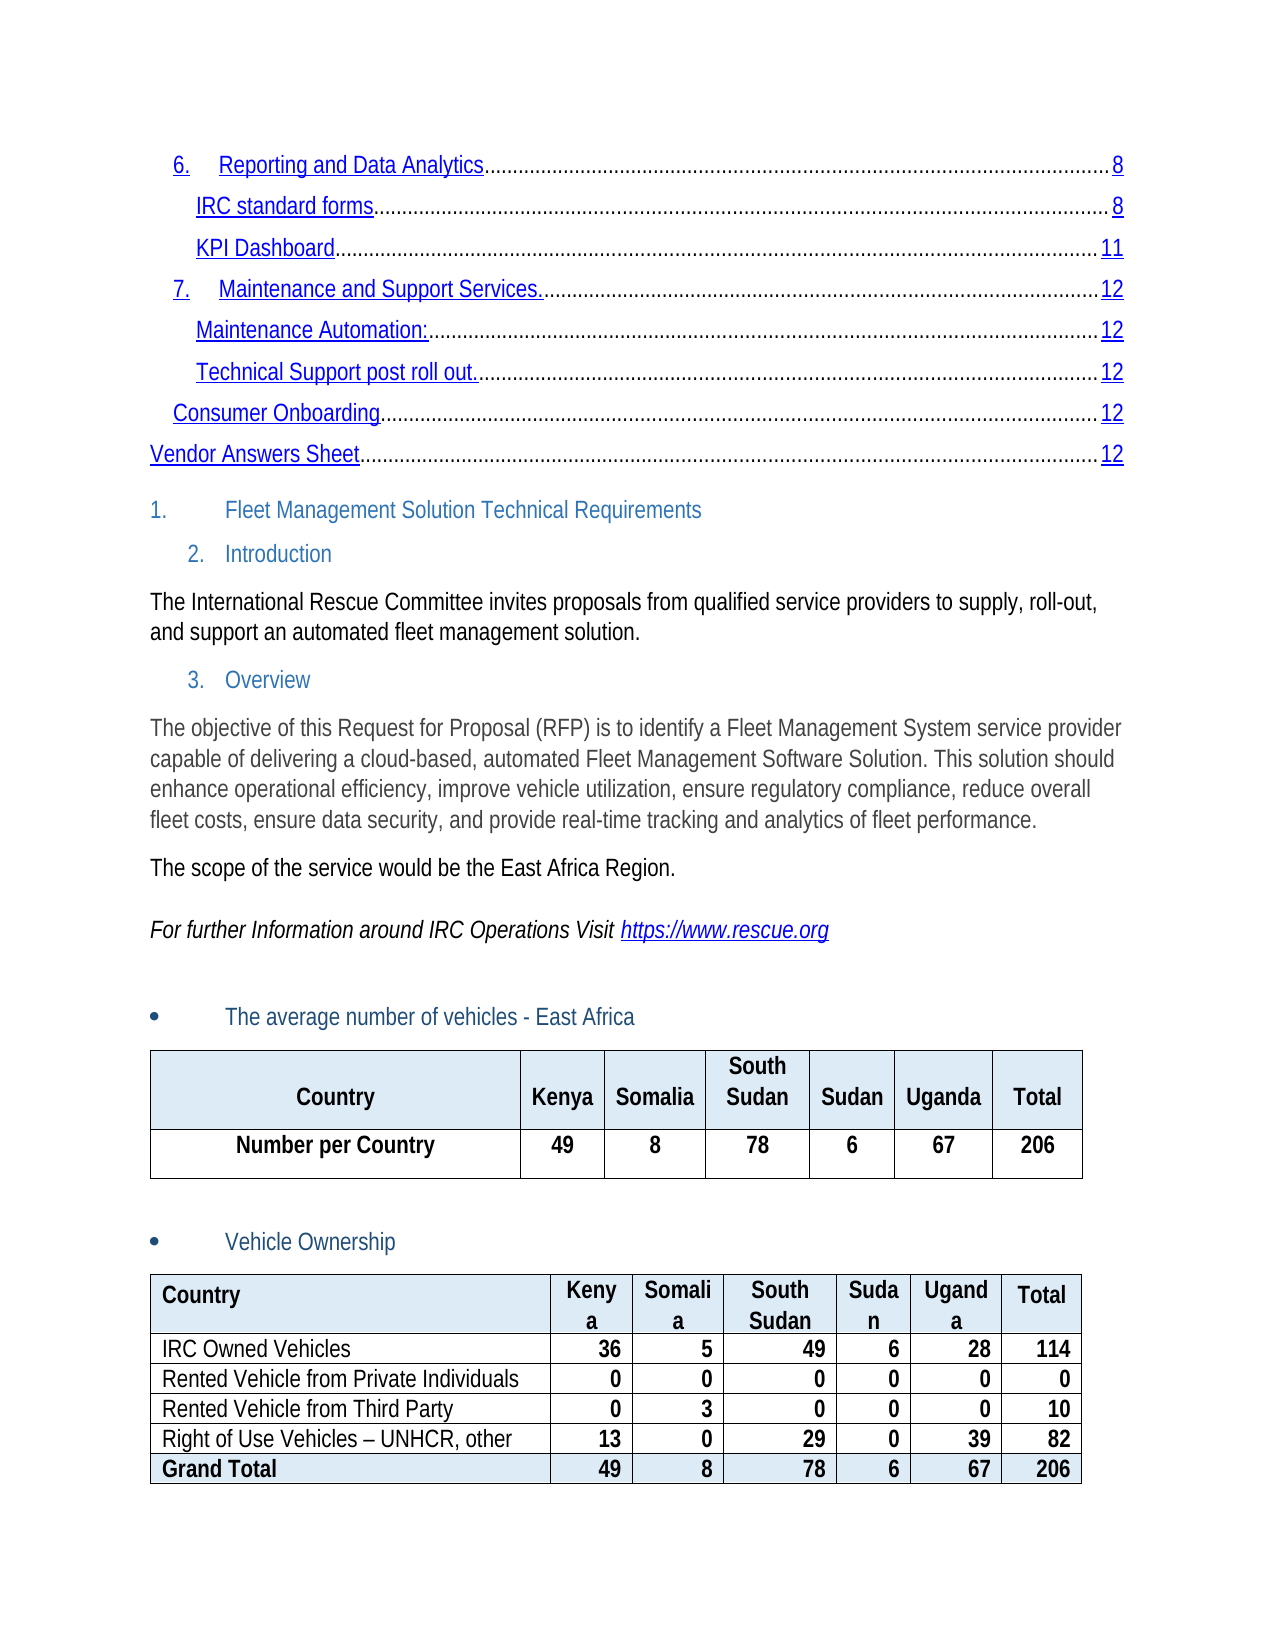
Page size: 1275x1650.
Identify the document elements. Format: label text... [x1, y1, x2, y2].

table_cell 0 [633, 1424, 723, 1452]
table_cell 0 [837, 1394, 910, 1422]
table_cell 0 [551, 1394, 632, 1422]
table_header Kenya [551, 1275, 632, 1332]
table_cell 8 [605, 1130, 705, 1178]
list Introduction [187, 539, 1125, 567]
table_cell 28 [911, 1334, 1001, 1362]
list The average number of vehicles - East Africa [150, 1002, 1125, 1031]
table_cell 6 [837, 1334, 910, 1362]
table_header Country [151, 1051, 520, 1129]
table_header Total [1002, 1275, 1081, 1332]
text 7. Maintenance and Support Services. 12 [173, 274, 1125, 303]
table_cell 0 [837, 1424, 910, 1452]
text The scope of the service would be the East Africa Region. [150, 853, 1125, 882]
table_cell 0 [551, 1364, 632, 1392]
table_cell 49 [551, 1454, 632, 1482]
text The objective of this Request for Proposal (RFP) is to identify a Fleet Management System service provider capable of delivering a cloud-based, automated Fleet Management Software Solution. This solution should enhance operational efficiency, improve vehicle utilization, ensure regulatory compliance, reduce overall fleet costs, ensure data security, and provide real-time tracking and analytics of fleet performance. [150, 713, 1125, 834]
text Vendor Answers Sheet 12 [150, 439, 1125, 468]
table_cell 114 [1002, 1334, 1081, 1362]
table_cell 10 [1002, 1394, 1081, 1422]
list Fleet Management Solution Technical Requirements [150, 495, 1125, 524]
table_cell 0 [633, 1364, 723, 1392]
table_cell 206 [1002, 1454, 1081, 1482]
table_cell Number per Country [151, 1130, 520, 1178]
table_cell 36 [551, 1334, 632, 1362]
table_cell Grand Total [151, 1454, 550, 1482]
text The International Rescue Committee invites proposals from qualified service providers to supply, roll-out, and support an automated fleet management solution. [150, 586, 1125, 646]
table_cell Right of Use Vehicles – UNHCR, other donors [151, 1424, 550, 1452]
table_cell 6 [810, 1130, 894, 1178]
table_cell 0 [724, 1364, 836, 1392]
text IRC standard forms 8 [196, 191, 1125, 220]
table_cell 78 [706, 1130, 809, 1178]
table_cell 78 [724, 1454, 836, 1482]
table_header Somalia [633, 1275, 723, 1332]
table_header South Sudan [724, 1275, 836, 1332]
table_cell 67 [911, 1454, 1001, 1482]
table_cell 13 [551, 1424, 632, 1452]
text KPI Dashboard 11 [196, 233, 1125, 261]
text Maintenance Automation: 12 [196, 315, 1125, 344]
text Consumer Onboarding 12 [173, 398, 1125, 427]
table_cell 6 [837, 1454, 910, 1482]
table_cell 3 [633, 1394, 723, 1422]
text For further Information around IRC Operations Visit https://www.rescue.org [150, 915, 1125, 943]
list Overview [187, 665, 1125, 694]
list Vehicle Ownership [150, 1226, 1125, 1255]
table_cell 206 [993, 1130, 1082, 1178]
table_cell 0 [911, 1364, 1001, 1392]
table_cell 0 [837, 1364, 910, 1392]
table_cell 0 [1002, 1364, 1081, 1392]
table_header Sudan [837, 1275, 910, 1332]
table_header South Sudan [706, 1051, 809, 1129]
table_cell IRC Owned Vehicles [151, 1334, 550, 1362]
table_cell 0 [724, 1394, 836, 1422]
table_cell 29 [724, 1424, 836, 1452]
table_cell Rented Vehicle from Private Individuals [151, 1364, 550, 1392]
table_cell 8 [633, 1454, 723, 1482]
table_cell 49 [724, 1334, 836, 1362]
text 6. Reporting and Data Analytics 8 [173, 150, 1125, 179]
table_cell Rented Vehicle from Third Party Companies [151, 1394, 550, 1422]
table_header Uganda [911, 1275, 1001, 1332]
table_cell 49 [521, 1130, 604, 1178]
table_header Sudan [810, 1051, 894, 1129]
table_header Somalia [605, 1051, 705, 1129]
text Technical Support post roll out. 12 [196, 357, 1125, 385]
table_cell 82 [1002, 1424, 1081, 1452]
table_header Country [151, 1275, 550, 1332]
table_cell 39 [911, 1424, 1001, 1452]
table_header Uganda [895, 1051, 992, 1129]
table_cell 0 [911, 1394, 1001, 1422]
table_cell 5 [633, 1334, 723, 1362]
table_cell 67 [895, 1130, 992, 1178]
table_header Total [993, 1051, 1082, 1129]
table_header Kenya [521, 1051, 604, 1129]
